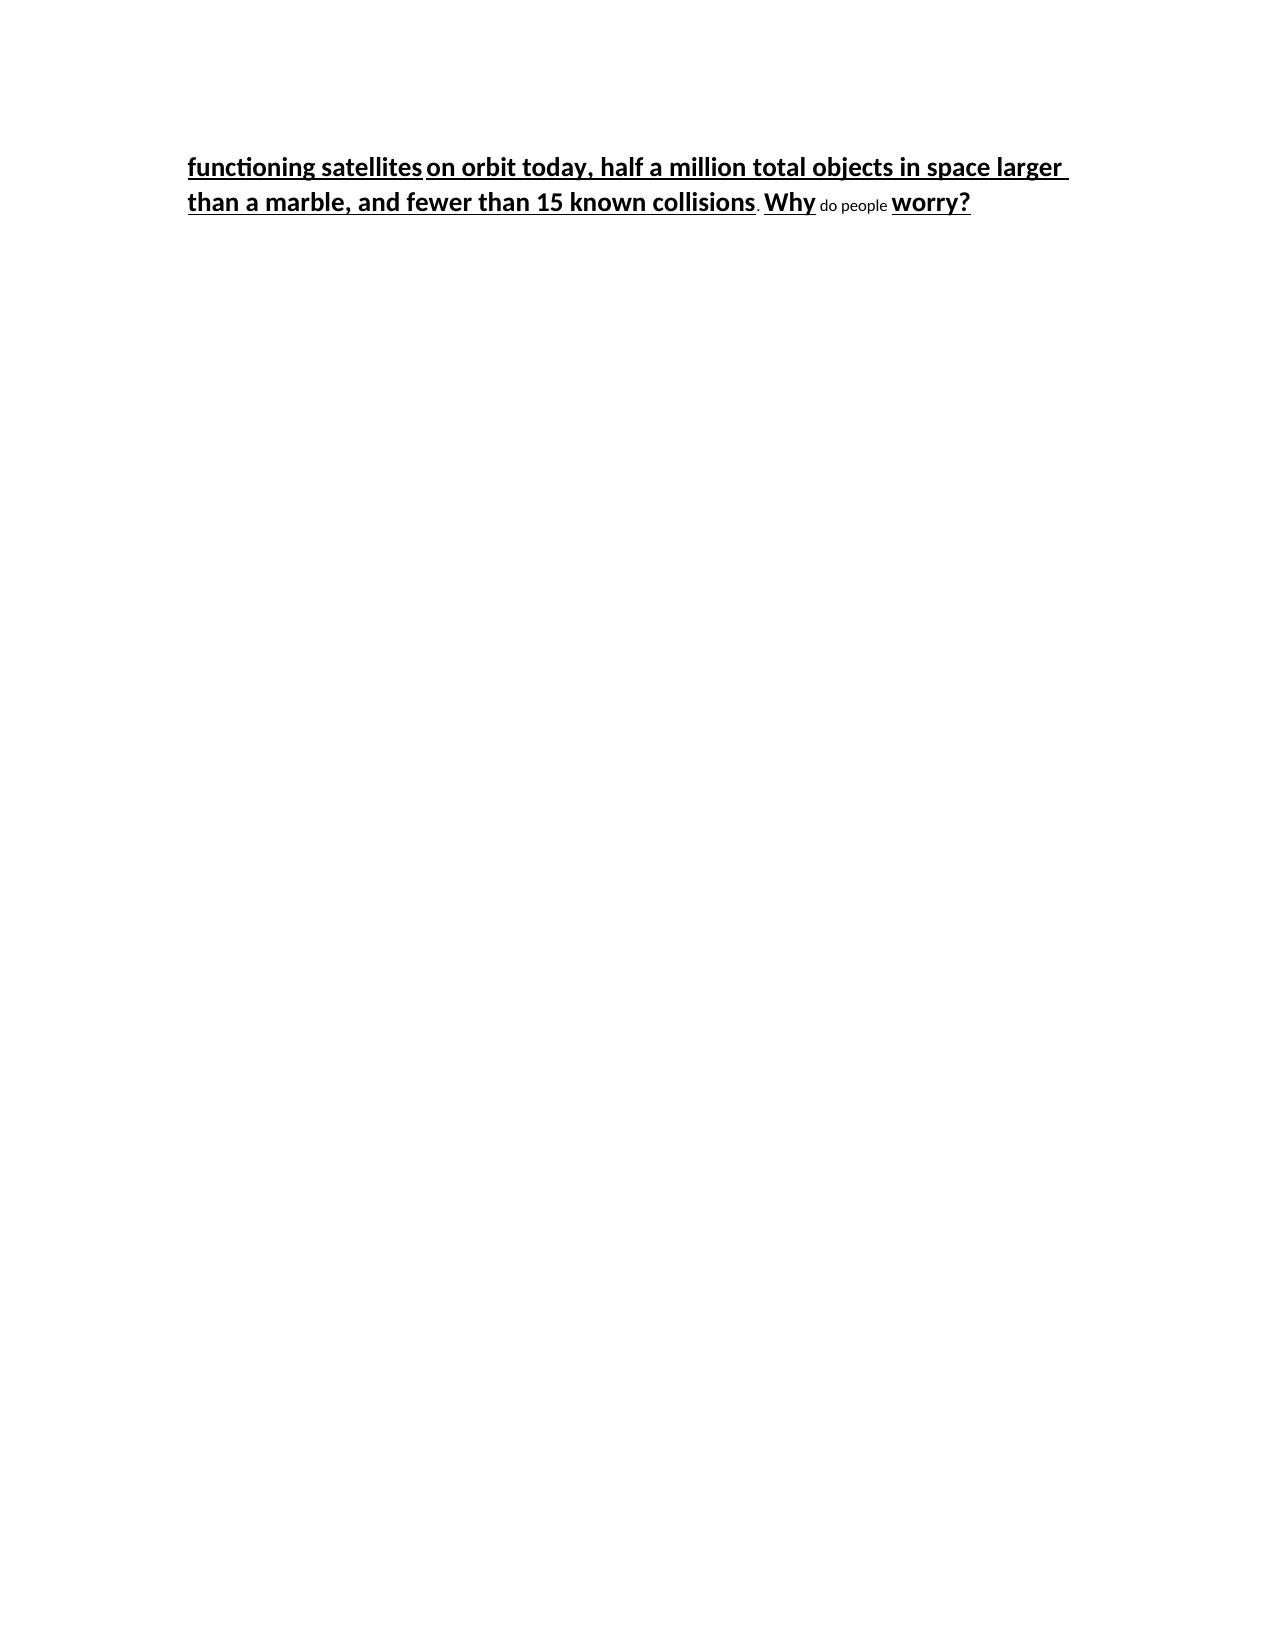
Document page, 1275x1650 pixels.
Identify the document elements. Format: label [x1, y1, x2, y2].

text [187, 150, 1087, 219]
